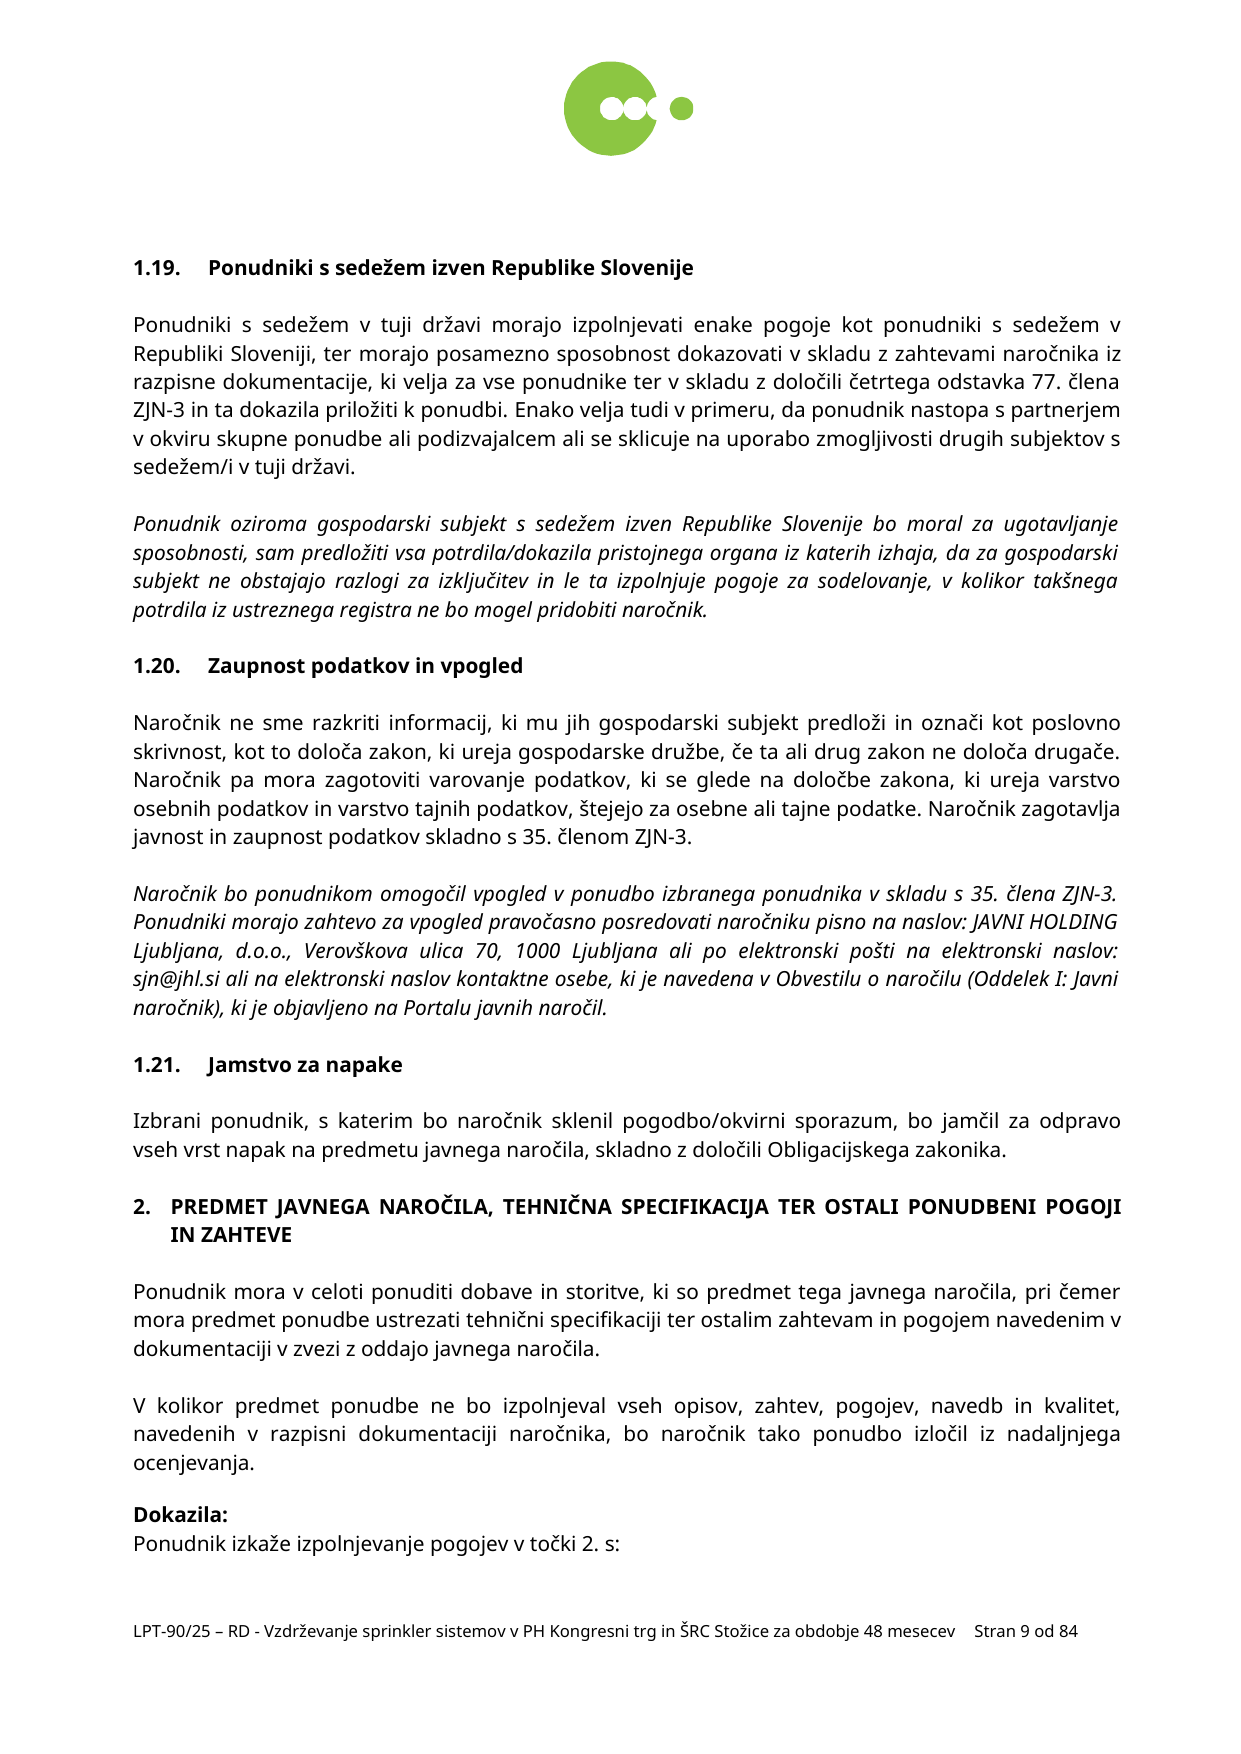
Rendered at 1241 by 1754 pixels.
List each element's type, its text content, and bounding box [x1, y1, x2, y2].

text Ponudniki s sedežem v tuji državi morajo izpolnjevati enake pogoje kot ponudniki s sedežem v Republiki Sloveniji, ter morajo posamezno sposobnost dokazovati v skladu z zahtevami naročnika iz razpisne dokumentacije, ki velja za vse ponudnike ter v skladu z določili četrtega odstavka 77. člena ZJN-3 in ta dokazila priložiti k ponudbi. Enako velja tudi v primeru, da ponudnik nastopa s partnerjem v okviru skupne ponudbe ali podizvajalcem ali se sklicuje na uporabo zmogljivosti drugih subjektov s sedežem/i v tuji državi. [133, 310, 1122, 481]
text Ponudnik izkaže izpolnjevanje pogojev v točki 2. s: [133, 1529, 1122, 1557]
text Ponudnik mora v celoti ponuditi dobave in storitve, ki so predmet tega javnega naročila, pri čemer mora predmet ponudbe ustrezati tehnični specifikaciji ter ostalim zahtevam in pogojem navedenim v dokumentaciji v zvezi z oddajo javnega naročila. [133, 1277, 1122, 1362]
text V kolikor predmet ponudbe ne bo izpolnjeval vseh opisov, zahtev, pogojev, navedb in kvalitet, navedenih v razpisni dokumentaciji naročnika, bo naročnik tako ponudbo izločil iz nadaljnjega ocenjevanja. [133, 1391, 1122, 1476]
text Izbrani ponudnik, s katerim bo naročnik sklenil pogodbo/okvirni sporazum, bo jamčil za odpravo vseh vrst napak na predmetu javnega naročila, skladno z določili Obligacijskega zakonika. [133, 1107, 1122, 1163]
list Ponudniki s sedežem izven Republike Slovenije [133, 253, 1122, 282]
text Dokazila: [133, 1500, 1122, 1529]
list PREDMET JAVNEGA NAROČILA, TEHNIČNA SPECIFIKACIJA TER OSTALI PONUDBENI POGOJI IN ZAHTEVE [133, 1192, 1122, 1249]
text Naročnik ne sme razkriti informacij, ki mu jih gospodarski subjekt predloži in označi kot poslovno skrivnost, kot to določa zakon, ki ureja gospodarske družbe, če ta ali drug zakon ne določa drugače. Naročnik pa mora zagotoviti varovanje podatkov, ki se glede na določbe zakona, ki ureja varstvo osebnih podatkov in varstvo tajnih podatkov, štejejo za osebne ali tajne podatke. Naročnik zagotavlja javnost in zaupnost podatkov skladno s 35. členom ZJN-3. [133, 708, 1122, 851]
list Jamstvo za napake [133, 1050, 1122, 1078]
text Ponudnik oziroma gospodarski subjekt s sedežem izven Republike Slovenije bo moral za ugotavljanje sposobnosti, sam predložiti vsa potrdila/dokazila pristojnega organa iz katerih izhaja, da za gospodarski subjekt ne obstajajo razlogi za izključitev in le ta izpolnjuje pogoje za sodelovanje, v kolikor takšnega potrdila iz ustreznega registra ne bo mogel pridobiti naročnik. [133, 509, 1122, 623]
list Zaupnost podatkov in vpogled [133, 652, 1122, 680]
text Naročnik bo ponudnikom omogočil vpogled v ponudbo izbranega ponudnika v skladu s 35. člena ZJN-3. Ponudniki morajo zahtevo za vpogled pravočasno posredovati naročniku pisno na naslov: JAVNI HOLDING Ljubljana, d.o.o., Verovškova ulica 70, 1000 Ljubljana ali po elektronski pošti na elektronski naslov: sjn@jhl.si ali na elektronski naslov kontaktne osebe, ki je navedena v Obvestilu o naročilu (Oddelek I: Javni naročnik), ki je objavljeno na Portalu javnih naročil. [133, 879, 1122, 1021]
